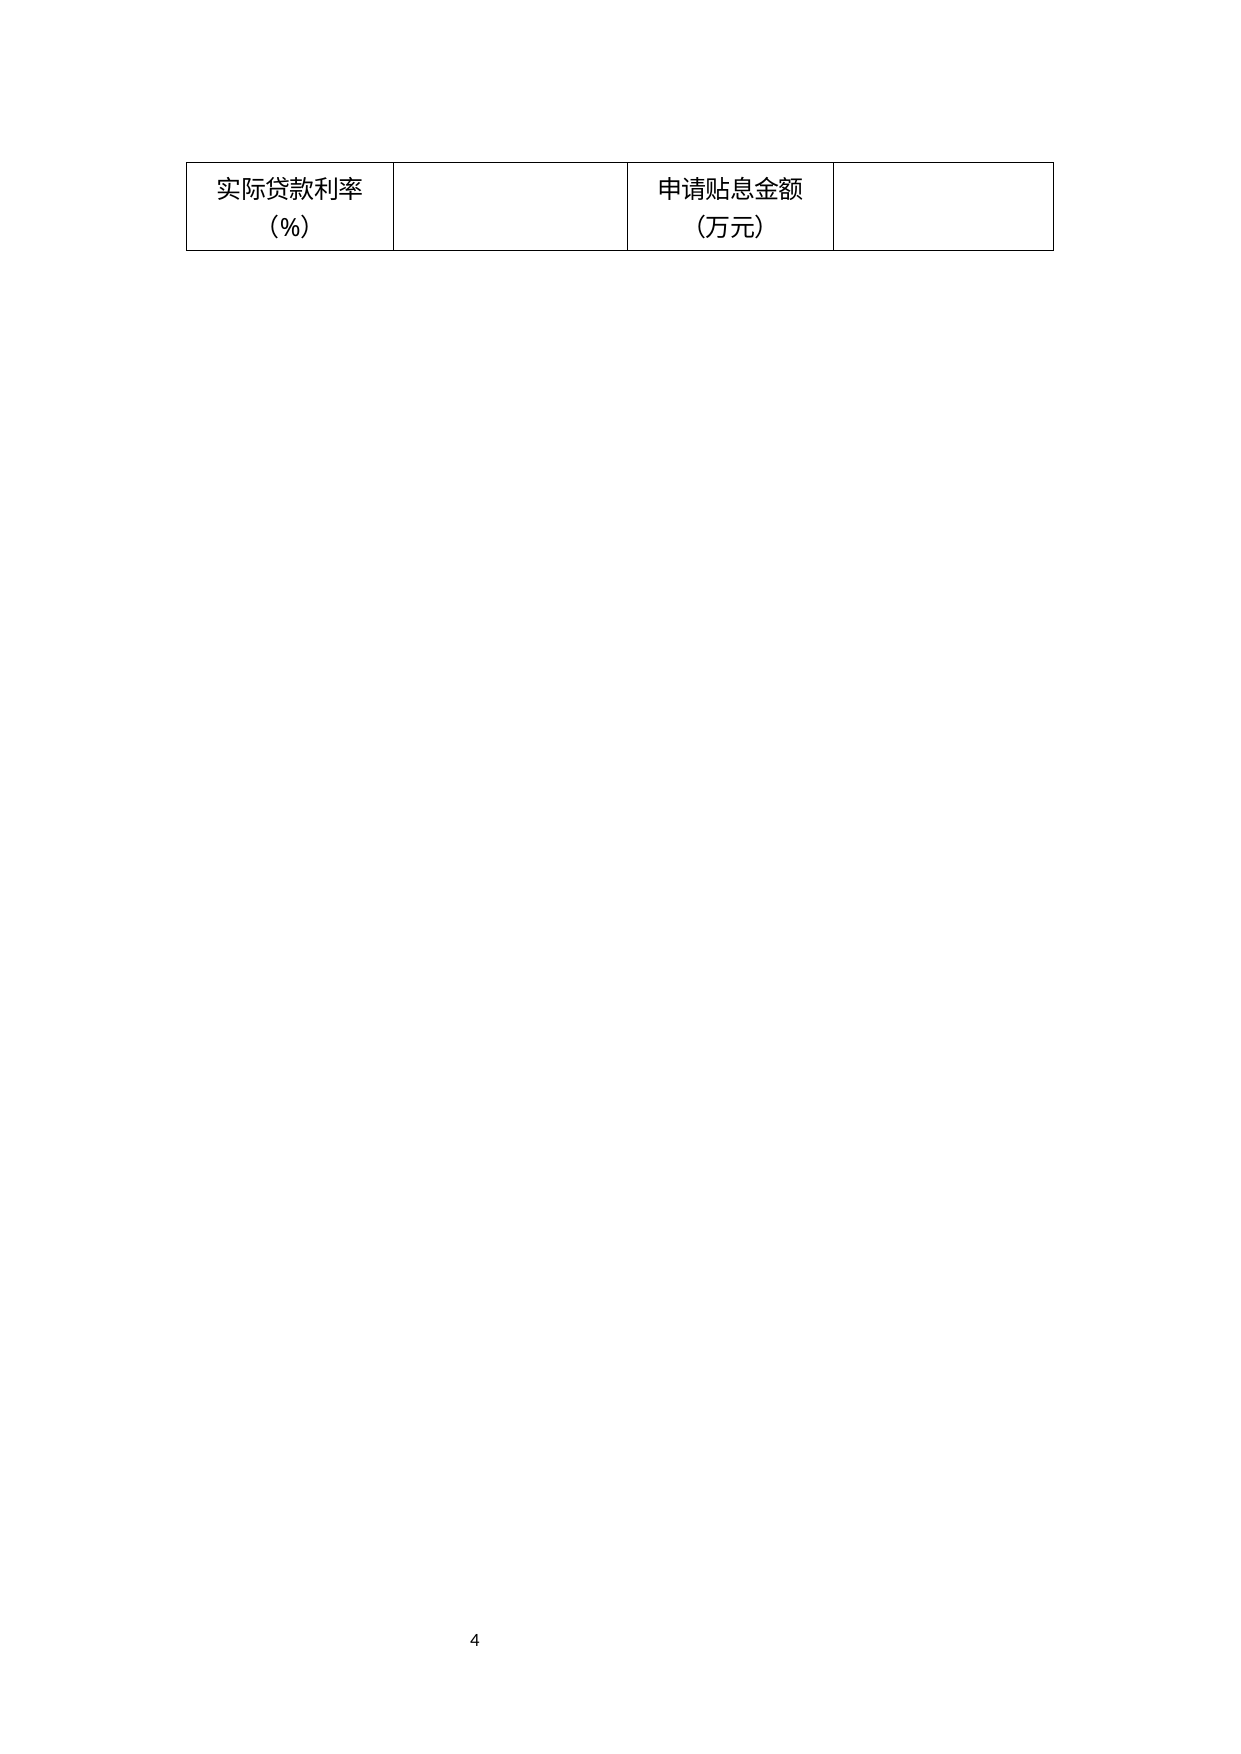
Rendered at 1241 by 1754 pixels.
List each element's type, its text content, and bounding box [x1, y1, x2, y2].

table_cell [394, 163, 627, 249]
table_cell 申请贴息金额 （万元） [628, 163, 833, 249]
table_cell 实际贷款利率 （%） [187, 163, 393, 249]
table_cell [834, 163, 1053, 249]
